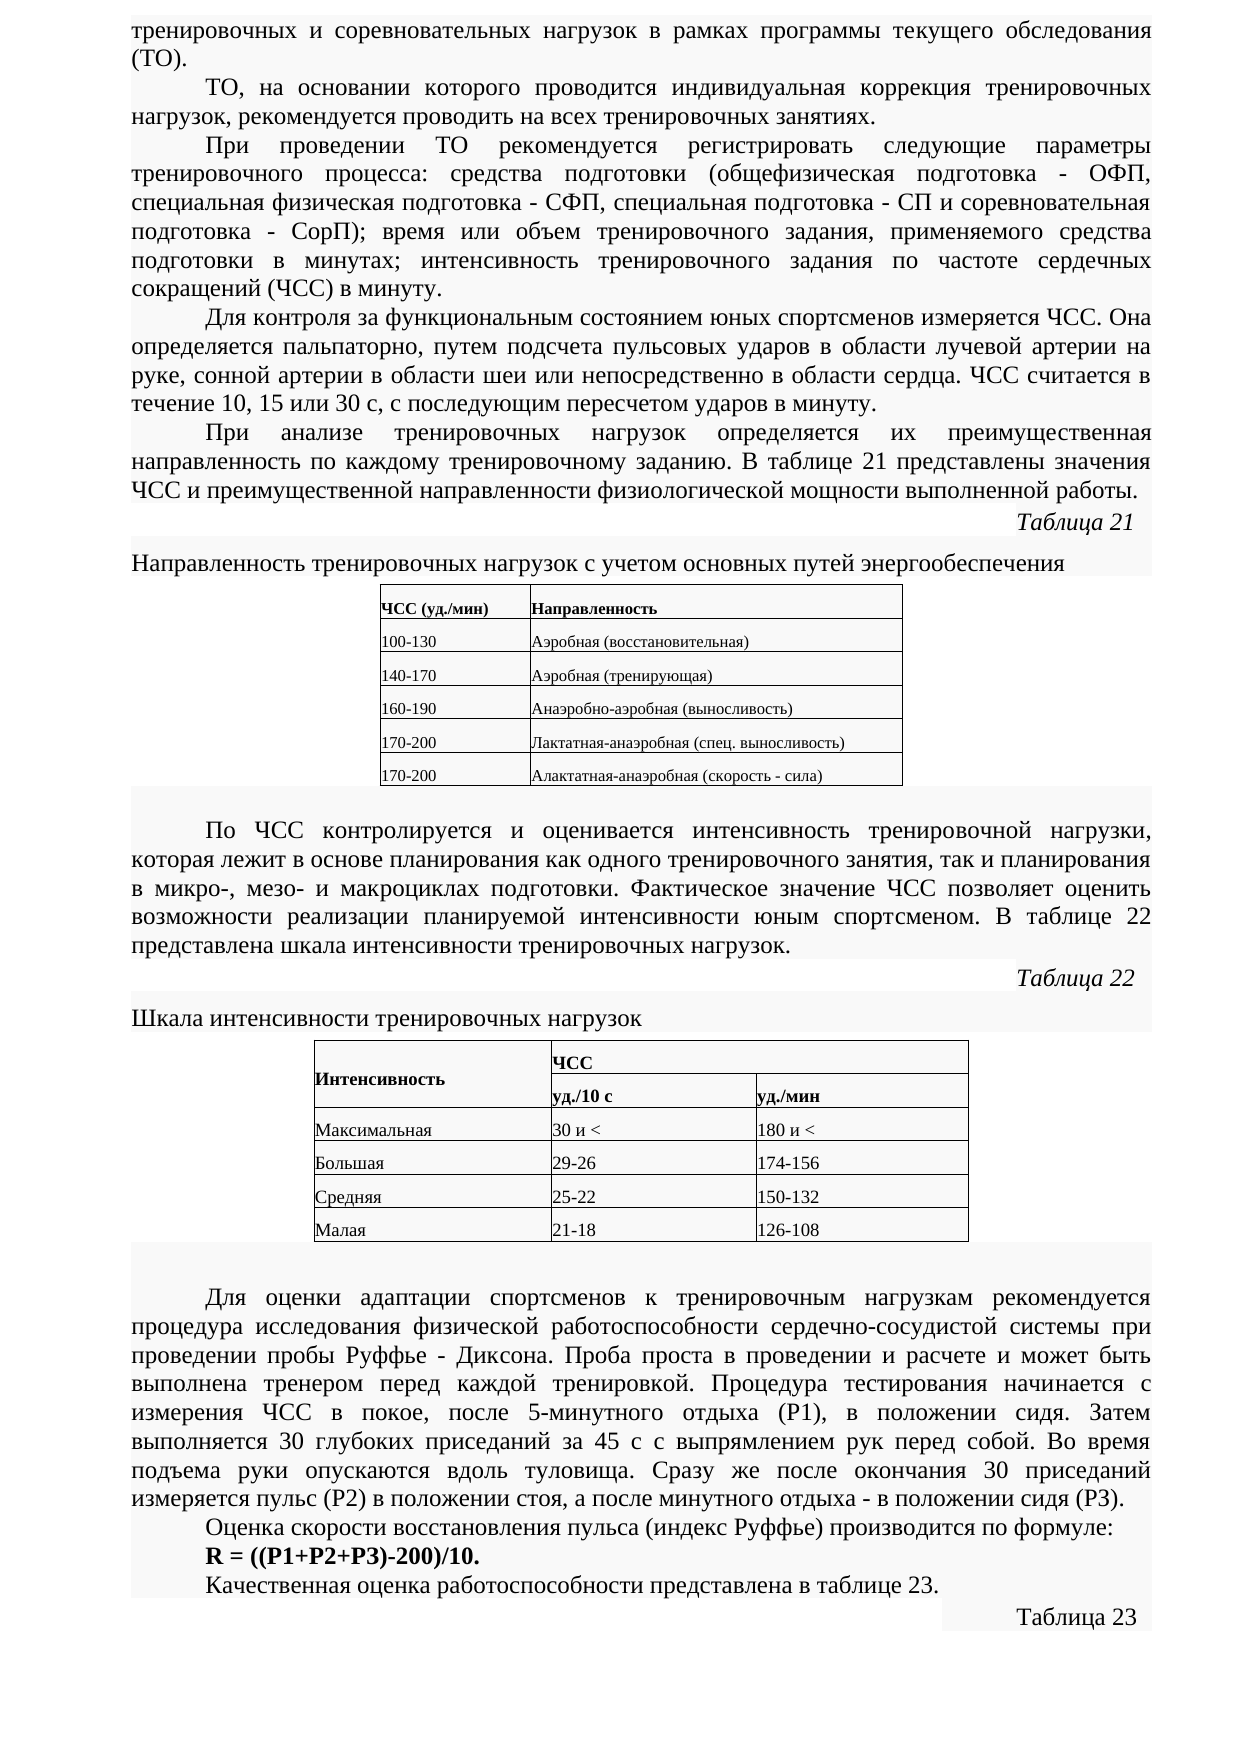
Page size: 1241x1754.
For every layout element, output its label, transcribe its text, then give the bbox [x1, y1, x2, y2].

text Шкала интенсивности тренировочных нагрузок [131, 999, 1152, 1032]
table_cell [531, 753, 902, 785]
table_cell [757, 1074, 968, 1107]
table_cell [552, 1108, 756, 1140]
text Таблица 21 [1016, 503, 1152, 536]
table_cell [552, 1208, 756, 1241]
text Таблица 22 [1016, 959, 1152, 991]
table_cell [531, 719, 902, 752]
text При проведении ТО рекомендуется регистрировать следующие параметры тренировочного процесса: средства подготовки (общефизическая подготовка - ОФП, специальная физическая подготовка - СФП, специальная подготовка - СП и соревновательная подготовка - СорП); время или объем тренировочного задания, применяемого средства подготовки в минутах; интенсивность тренировочного задания по частоте сердечных сокращений (ЧСС) в минуту. [131, 130, 1152, 302]
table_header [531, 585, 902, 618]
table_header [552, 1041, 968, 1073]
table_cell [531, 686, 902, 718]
text Таблица 23 [942, 1598, 1152, 1631]
text При анализе тренировочных нагрузок определяется их преимущественная направленность по каждому тренировочному заданию. В таблице 21 представлены значения ЧСС и преимущественной направленности физиологической мощности выполненной работы. [131, 417, 1152, 503]
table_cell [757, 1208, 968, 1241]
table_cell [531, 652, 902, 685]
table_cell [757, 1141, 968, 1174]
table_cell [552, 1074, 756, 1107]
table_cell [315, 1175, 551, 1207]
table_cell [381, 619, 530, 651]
text Для оценки адаптации спортсменов к тренировочным нагрузкам рекомендуется процедура исследования физической работоспособности сердечно-сосудистой системы при проведении пробы Руффье - Диксона. Проба проста в проведении и расчете и может быть выполнена тренером перед каждой тренировкой. Процедура тестирования начинается с измерения ЧСС в покое, после 5-минутного отдыха (Р1), в положении сидя. Затем выполняется 30 глубоких приседаний за 45 с с выпрямлением рук перед собой. Во время подъема руки опускаются вдоль туловища. Сразу же после окончания 30 приседаний измеряется пульс (Р2) в положении стоя, а после минутного отдыха - в положении сидя (РЗ). [131, 1282, 1152, 1512]
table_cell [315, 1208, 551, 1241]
text По ЧСС контролируется и оценивается интенсивность тренировочной нагрузки, которая лежит в основе планирования как одного тренировочного занятия, так и планирования в микро-, мезо- и макроциклах подготовки. Фактическое значение ЧСС позволяет оценить возможности реализации планируемой интенсивности юным спортсменом. В таблице 22 представлена шкала интенсивности тренировочных нагрузок. [131, 815, 1152, 959]
text Направленность тренировочных нагрузок с учетом основных путей энергообеспечения [131, 544, 1152, 576]
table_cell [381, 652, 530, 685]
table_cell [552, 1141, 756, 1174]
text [131, 15, 1152, 72]
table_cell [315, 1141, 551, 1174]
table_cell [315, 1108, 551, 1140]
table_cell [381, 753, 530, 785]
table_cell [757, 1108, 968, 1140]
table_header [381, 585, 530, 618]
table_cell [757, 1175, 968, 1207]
text R = ((Р1+Р2+РЗ)-200)/10. [131, 1541, 1152, 1570]
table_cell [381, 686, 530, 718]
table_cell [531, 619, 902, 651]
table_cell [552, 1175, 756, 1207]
text ТО, на основании которого проводится индивидуальная коррекция тренировочных нагрузок, рекомендуется проводить на всех тренировочных занятиях. [131, 72, 1152, 130]
text Качественная оценка работоспособности представлена в таблице 23. [131, 1570, 1152, 1598]
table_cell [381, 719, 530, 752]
text Для контроля за функциональным состоянием юных спортсменов измеряется ЧСС. Она определяется пальпаторно, путем подсчета пульсовых ударов в области лучевой артерии на руке, сонной артерии в области шеи или непосредственно в области сердца. ЧСС считается в течение 10, 15 или 30 с, с последующим пересчетом ударов в минуту. [131, 302, 1152, 417]
text Оценка скорости восстановления пульса (индекс Руффье) производится по формуле: [131, 1512, 1152, 1541]
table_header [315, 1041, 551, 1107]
